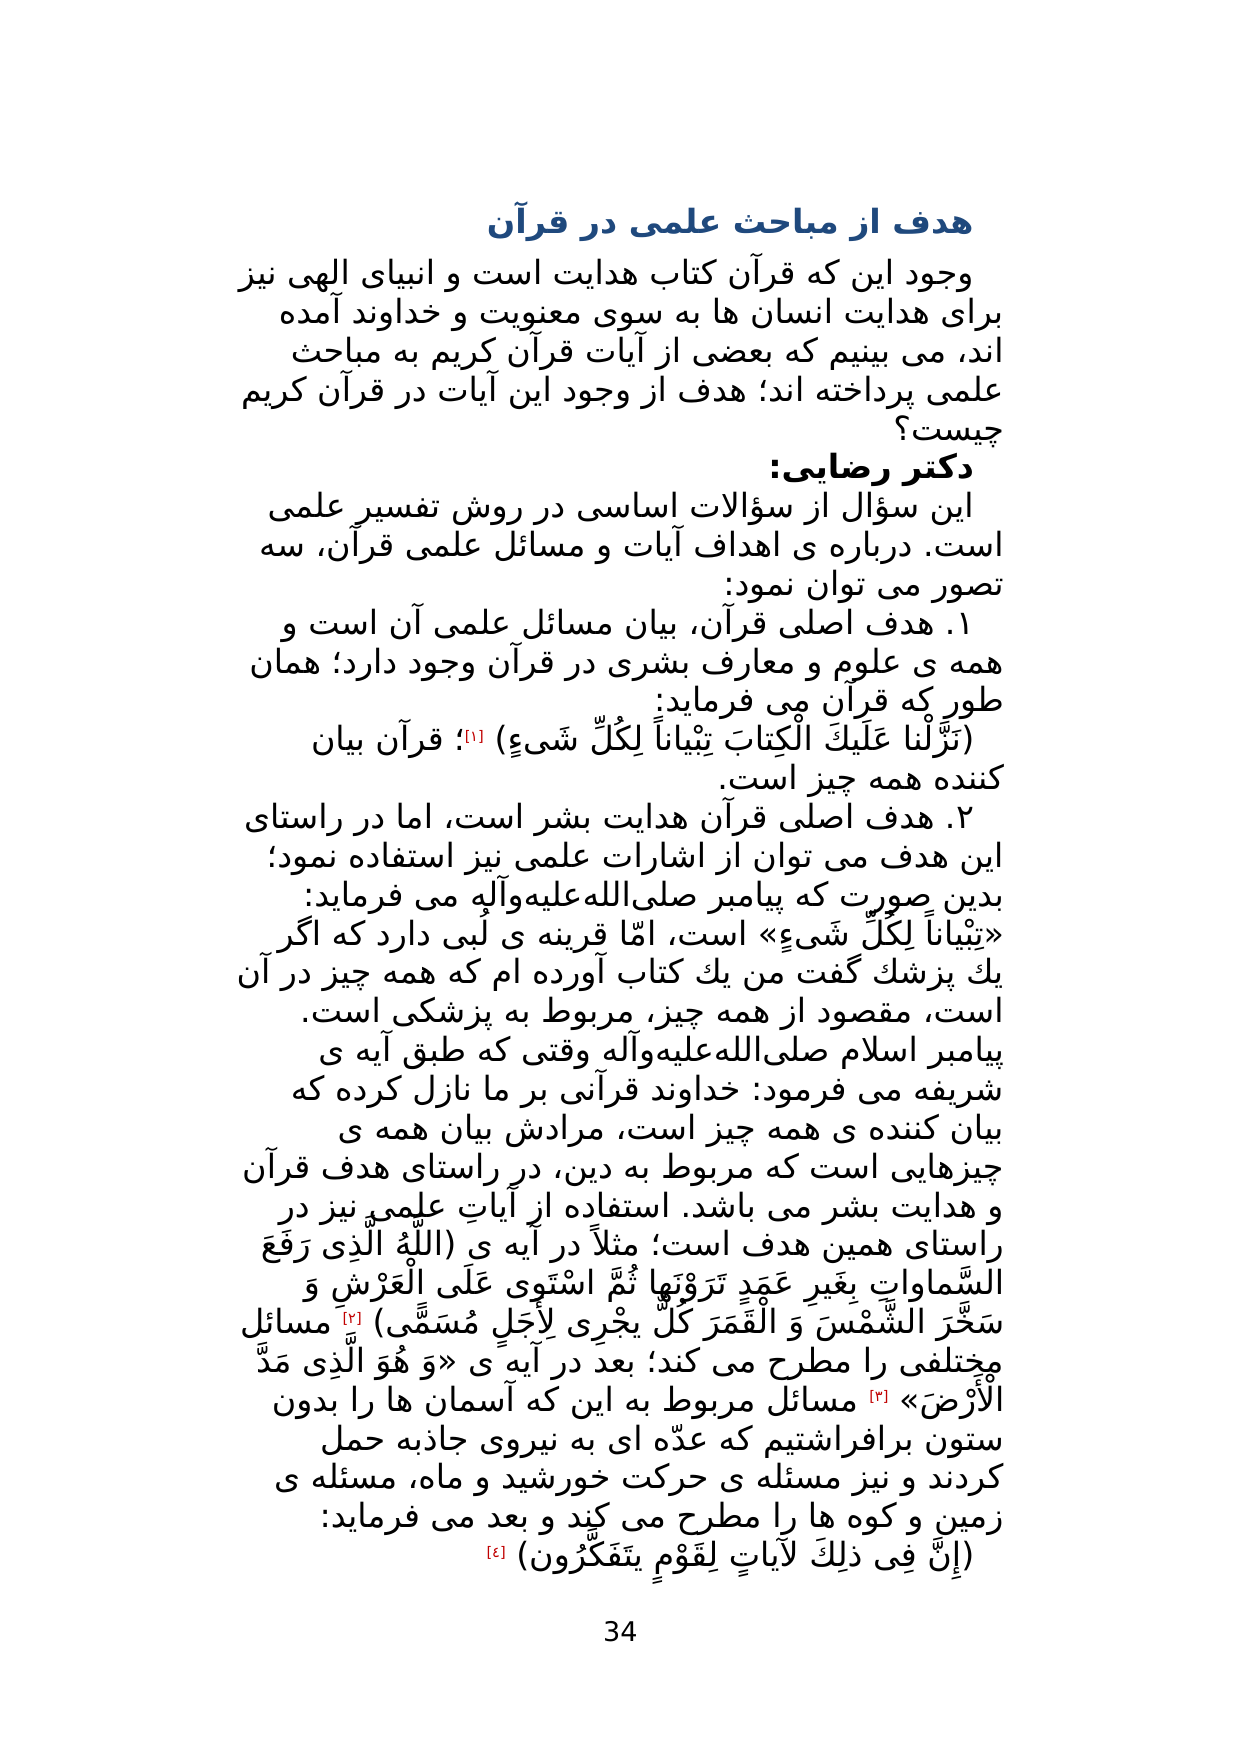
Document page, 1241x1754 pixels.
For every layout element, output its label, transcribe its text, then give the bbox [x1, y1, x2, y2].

text ١. هدف اصلی قرآن، بیان مسائل علمی آن است و همه ی علوم و معارف بشری در قرآن وجود دارد؛ همان طور كه قرآن می فرماید: [236, 603, 1004, 720]
subtitle هدف از مباحث علمی در قرآن [236, 202, 1004, 241]
text ٢. هدف اصلی قرآن هدایت بشر است، اما در راستای این هدف می توان از اشارات علمی نیز استفاده نمود؛ بدین صورت كه پیامبر صلى‌الله‌عليه‌وآله می فرماید: «تِبْیاناً لِكُلِّ شَی‏ءٍ» است، امّا قرینه ی لُبی دارد كه اگر یك پزشك گفت من یك كتاب آورده ام كه همه چیز در آن است، مقصود از همه چیز، مربوط به پزشكی است. پیامبر اسلام صلى‌الله‌عليه‌وآله وقتی كه طبق آیه ی شریفه می فرمود: خداوند قرآنی بر ما نازل كرده كه بیان كننده ی همه چیز است، مرادش بیان همه ی چیزهایی است كه مربوط به دین، در راستای هدف قرآن و هدایت بشر می باشد. استفاده از آیاتِ علمی نیز در راستای همین هدف است؛ مثلاً در آیه ی (اللَّهُ الَّذِی رَفَعَ السَّماواتِ بِغَیرِ عَمَدٍ تَرَوْنَها ثُمَّ اسْتَوى عَلَى الْعَرْشِ وَ سَخَّرَ الشَّمْسَ وَ الْقَمَرَ كُلٌّ یجْرِی لِأَجَلٍ مُسَمًّى) [٢] مسائل مختلفی را مطرح می كند؛ بعد در آیه ی «وَ هُوَ الَّذِی مَدَّ الْأَرْضَ» [٣] مسائل مربوط به این كه آسمان ها را بدون ستون برافراشتیم كه عدّه ای به نیروی جاذبه حمل كردند و نیز مسئله ی حركت خورشید و ماه، مسئله ی زمین و كوه ها را مطرح می كند و بعد می فرماید: [236, 797, 1004, 1536]
text (نَزَّلْنا عَلَیكَ الْكِتابَ تِبْیاناً لِكُلِّ شَی‏ءٍ) [١]؛ قرآن بیان كننده همه چیز است. [236, 720, 1004, 797]
text وجود این كه قرآن كتاب هدایت است و انبیای الهی نیز برای هدایت انسان ها به سوی معنویت و خداوند آمده اند، می بینیم كه بعضی از آیات قرآن كریم به مباحث علمی پرداخته اند؛ هدف از وجود این آیات در قرآن كریم چیست؟ [236, 253, 1004, 448]
text دكتر رضایی: [236, 448, 1004, 487]
text (إِنَّ فِی ذلِكَ لآیاتٍ لِقَوْمٍ یتَفَكَّرُون) [٤] [236, 1536, 1004, 1574]
text این سؤال از سؤالات اساسی در روش تفسیر علمی است. درباره ی اهداف آیات و مسائل علمی قرآن، سه تصور می توان نمود: [236, 487, 1004, 603]
